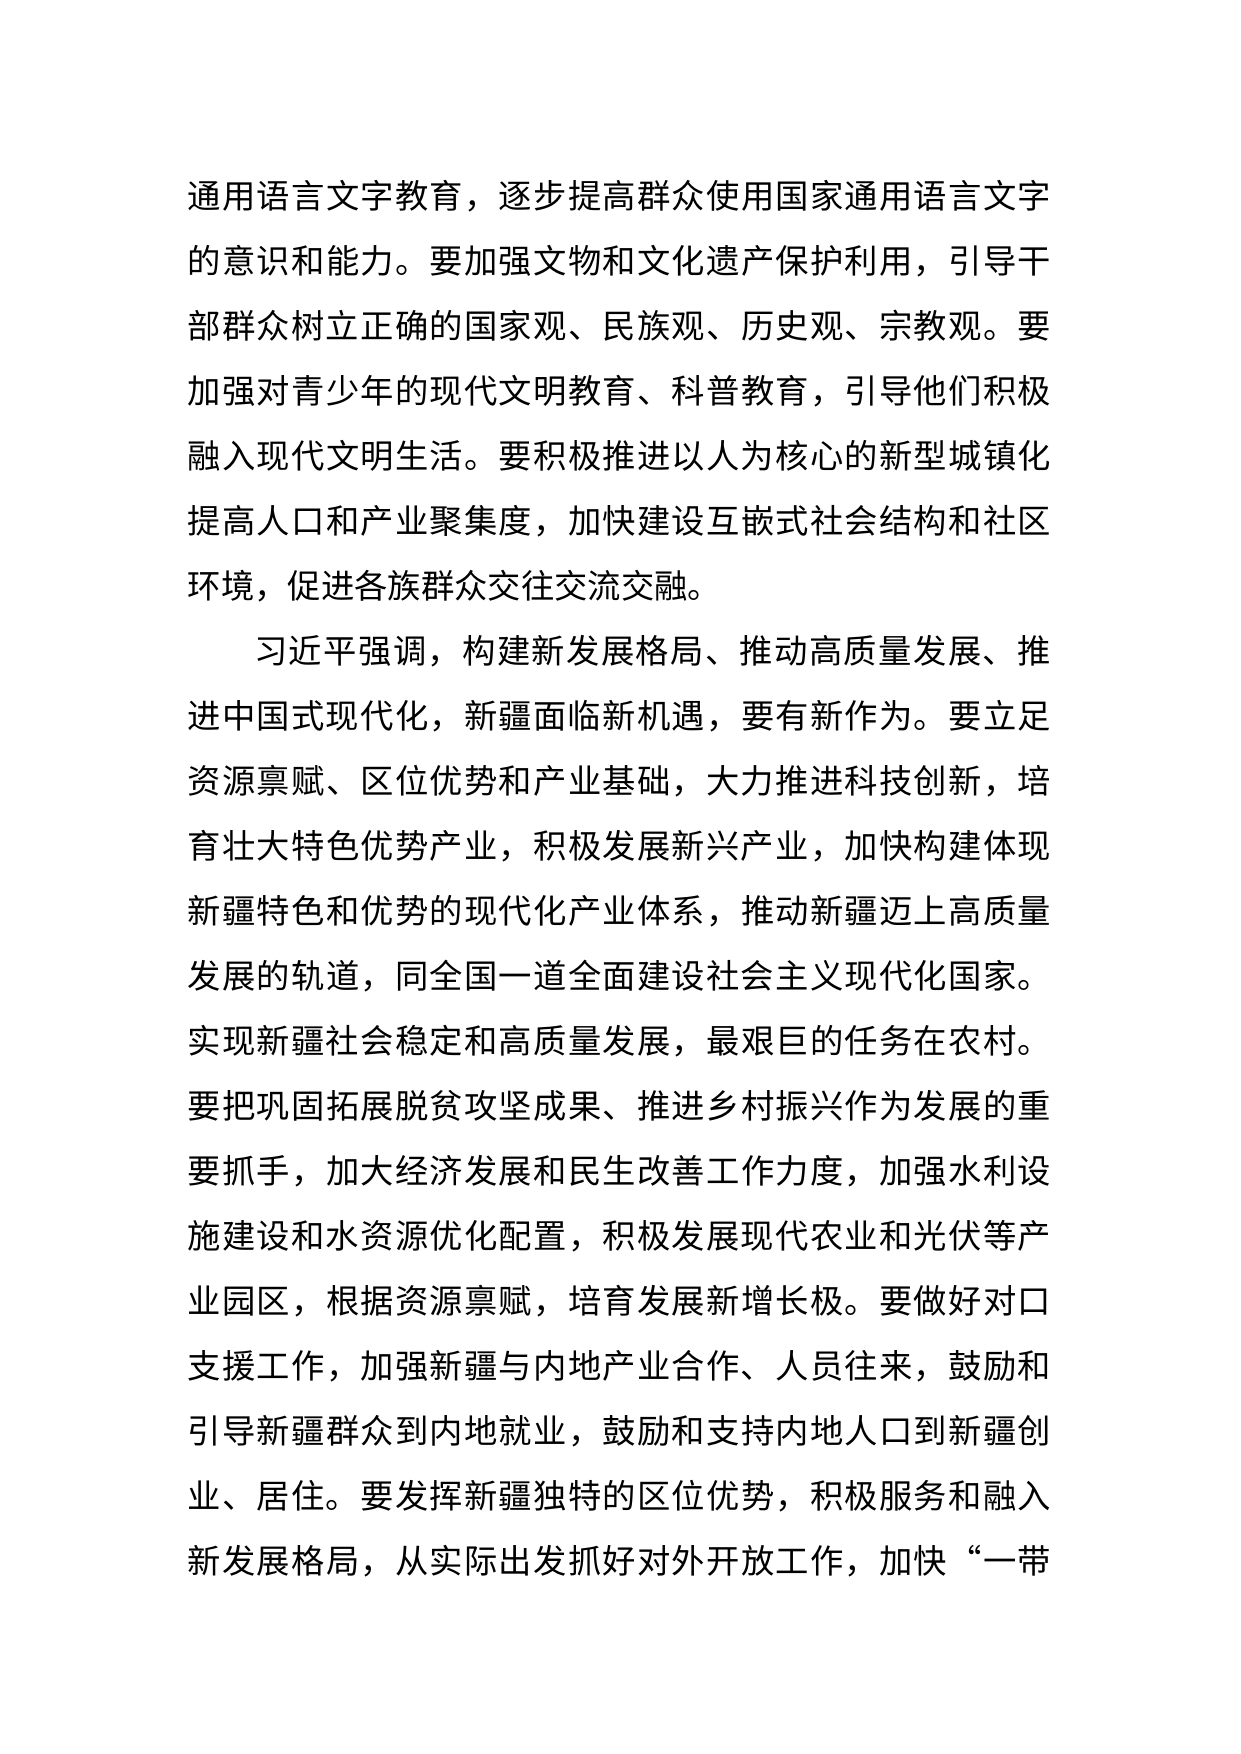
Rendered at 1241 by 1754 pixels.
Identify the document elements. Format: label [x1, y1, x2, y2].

text [187, 162, 1053, 617]
text [187, 617, 1053, 1592]
